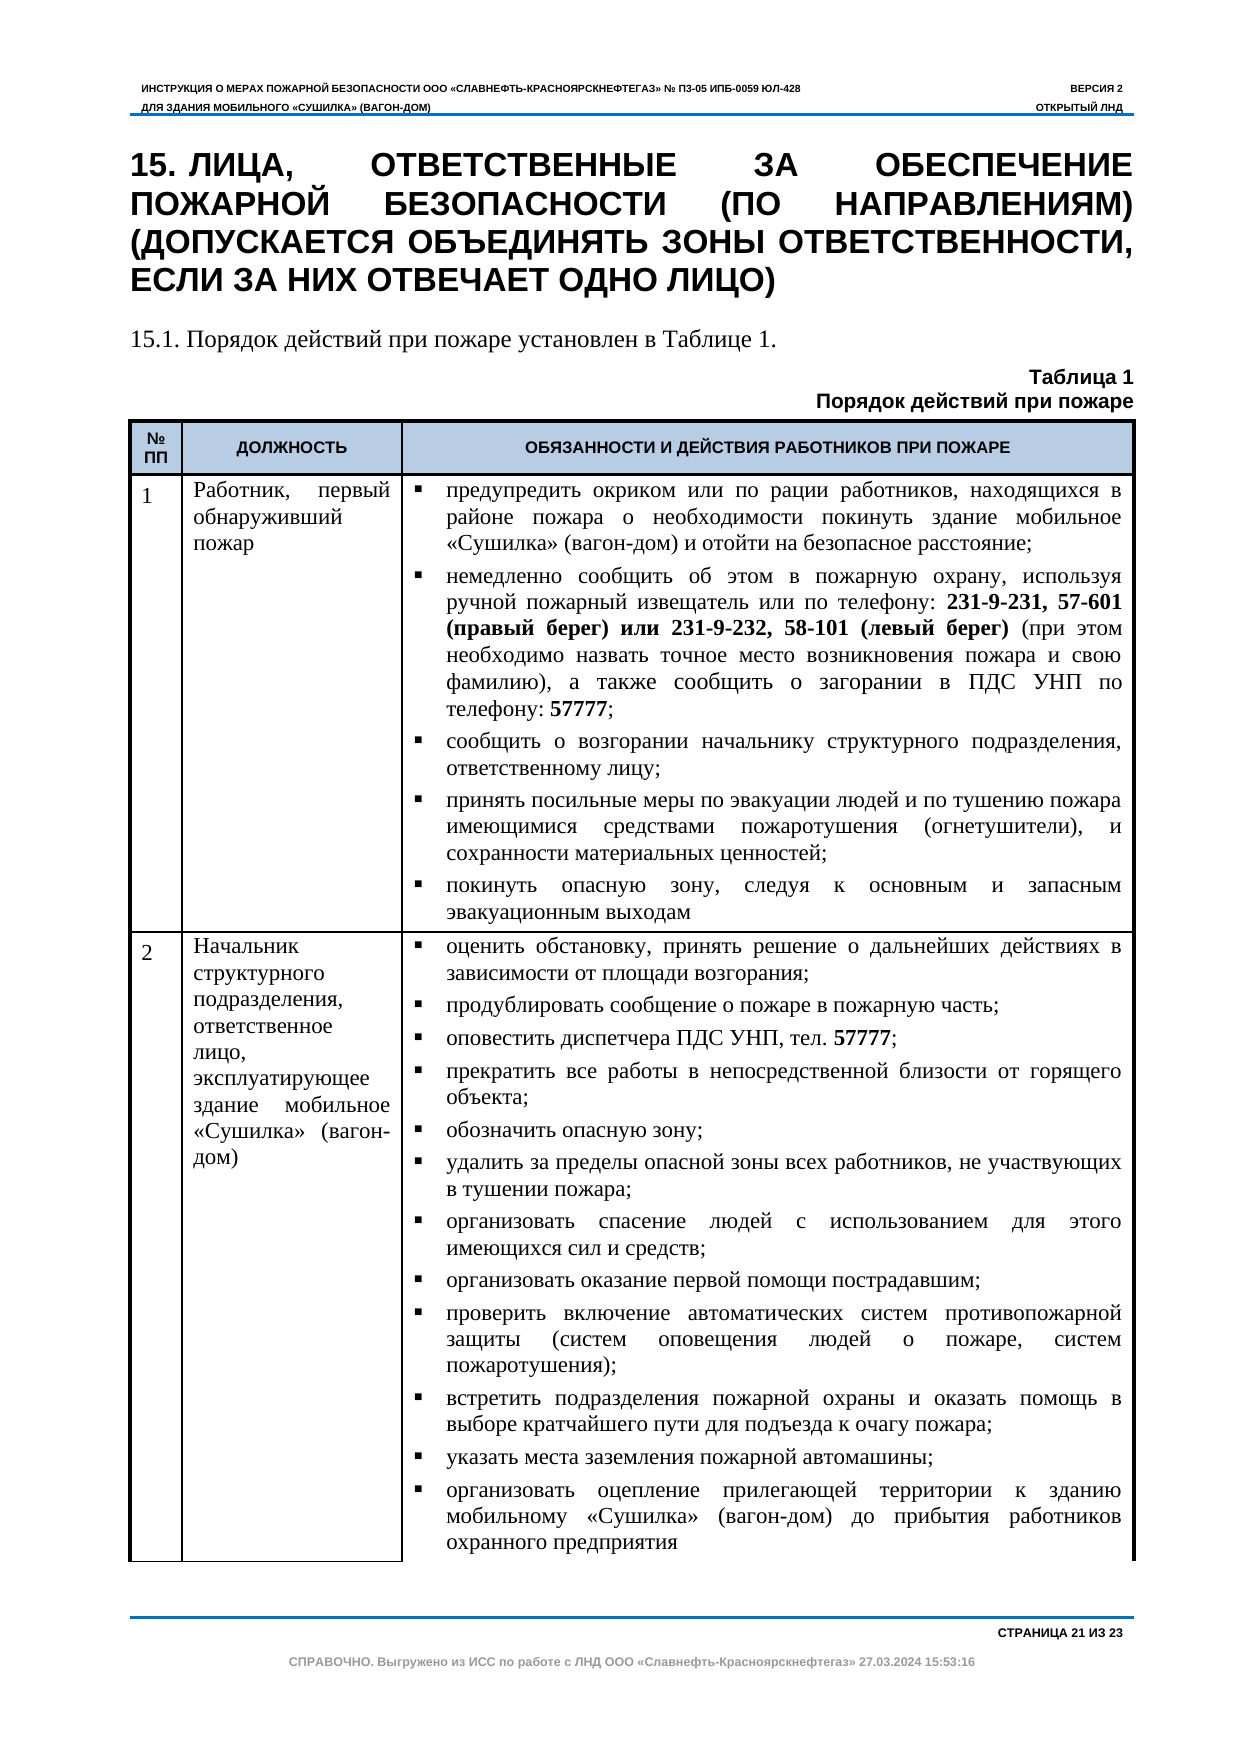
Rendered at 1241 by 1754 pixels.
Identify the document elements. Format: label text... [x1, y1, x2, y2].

table_cell [132, 476, 181, 931]
table_cell оценить обстановку, принять решение о дальнейших действиях в зависимости от площади возгорания; продублировать сообщение о пожаре в пожарную часть; оповестить диспетчера ПДС УНП, тел. 57777; прекратить все работы в непосредственной близости от горящего объекта; обозначить опасную зону; удалить за пределы опасной зоны всех работников, не участвующих в тушении пожара; организовать спасение людей с использованием для этого имеющихся сил и средств; организовать оказание первой помощи пострадавшим; проверить включение автоматических систем противопожарной защиты (систем оповещения людей о пожаре, систем пожаротушения); встретить подразделения пожарной охраны и оказать помощь в выборе кратчайшего пути для подъезда к очагу пожара; указать места заземления пожарной автомашины; организовать оцепление прилегающей территории к зданию мобильному «Сушилка» (вагон-дом) до прибытия работников охранного предприятия [403, 933, 1132, 1561]
table_header № пп [132, 423, 181, 473]
table_header обязанности и действия работников при пожаре [403, 423, 1132, 473]
text Порядок действий при пожаре [130, 389, 1134, 413]
text Таблица 1 [130, 365, 1134, 389]
table_cell [132, 933, 181, 1561]
table_cell Работник, первый обнаруживший пожар [183, 476, 401, 931]
list 15.1. Порядок действий при пожаре установлен в Таблице 1. [130, 324, 1134, 353]
table_cell предупредить окриком или по рации работников, находящихся в районе пожара о необходимости покинуть здание мобильное «Сушилка» (вагон-дом) и отойти на безопасное расстояние; немедленно сообщить об этом в пожарную охрану, используя ручной пожарный извещатель или по телефону: 231-9-231, 57-601 (правый берег) или 231-9-232, 58-101 (левый берег) (при этом необходимо назвать точное место возникновения пожара и свою фамилию), а также сообщить о загорании в ПДС УНП по телефону: 57777; сообщить о возгорании начальнику структурного подразделения, ответственному лицу; принять посильные меры по эвакуации людей и по тушению пожара имеющимися средствами пожаротушения (огнетушители), и сохранности материальных ценностей; покинуть опасную зону, следуя к основным и запасным эвакуационным выходам [403, 476, 1132, 931]
table_cell Начальник структурного подразделения, ответственное лицо, эксплуатирующее здание мобильное «Сушилка» (вагон-дом) [183, 933, 401, 1561]
table_header ДОЛЖНОСТЬ [183, 423, 401, 473]
subtitle 15. ЛИЦА, ОТВЕТСТВЕННЫЕ ЗА ОБЕСПЕЧЕНИЕ ПОЖАРНОЙ БЕЗОПАСНОСТИ (ПО НАПРАВЛЕНИЯМ) (ДОПУСКАЕТСЯ ОБЪЕДИНЯТЬ ЗОНЫ ОТВЕТСТВЕННОСТИ, ЕСЛИ ЗА НИХ ОТВЕЧАЕТ ОДНО ЛИЦО) [130, 145, 1134, 299]
